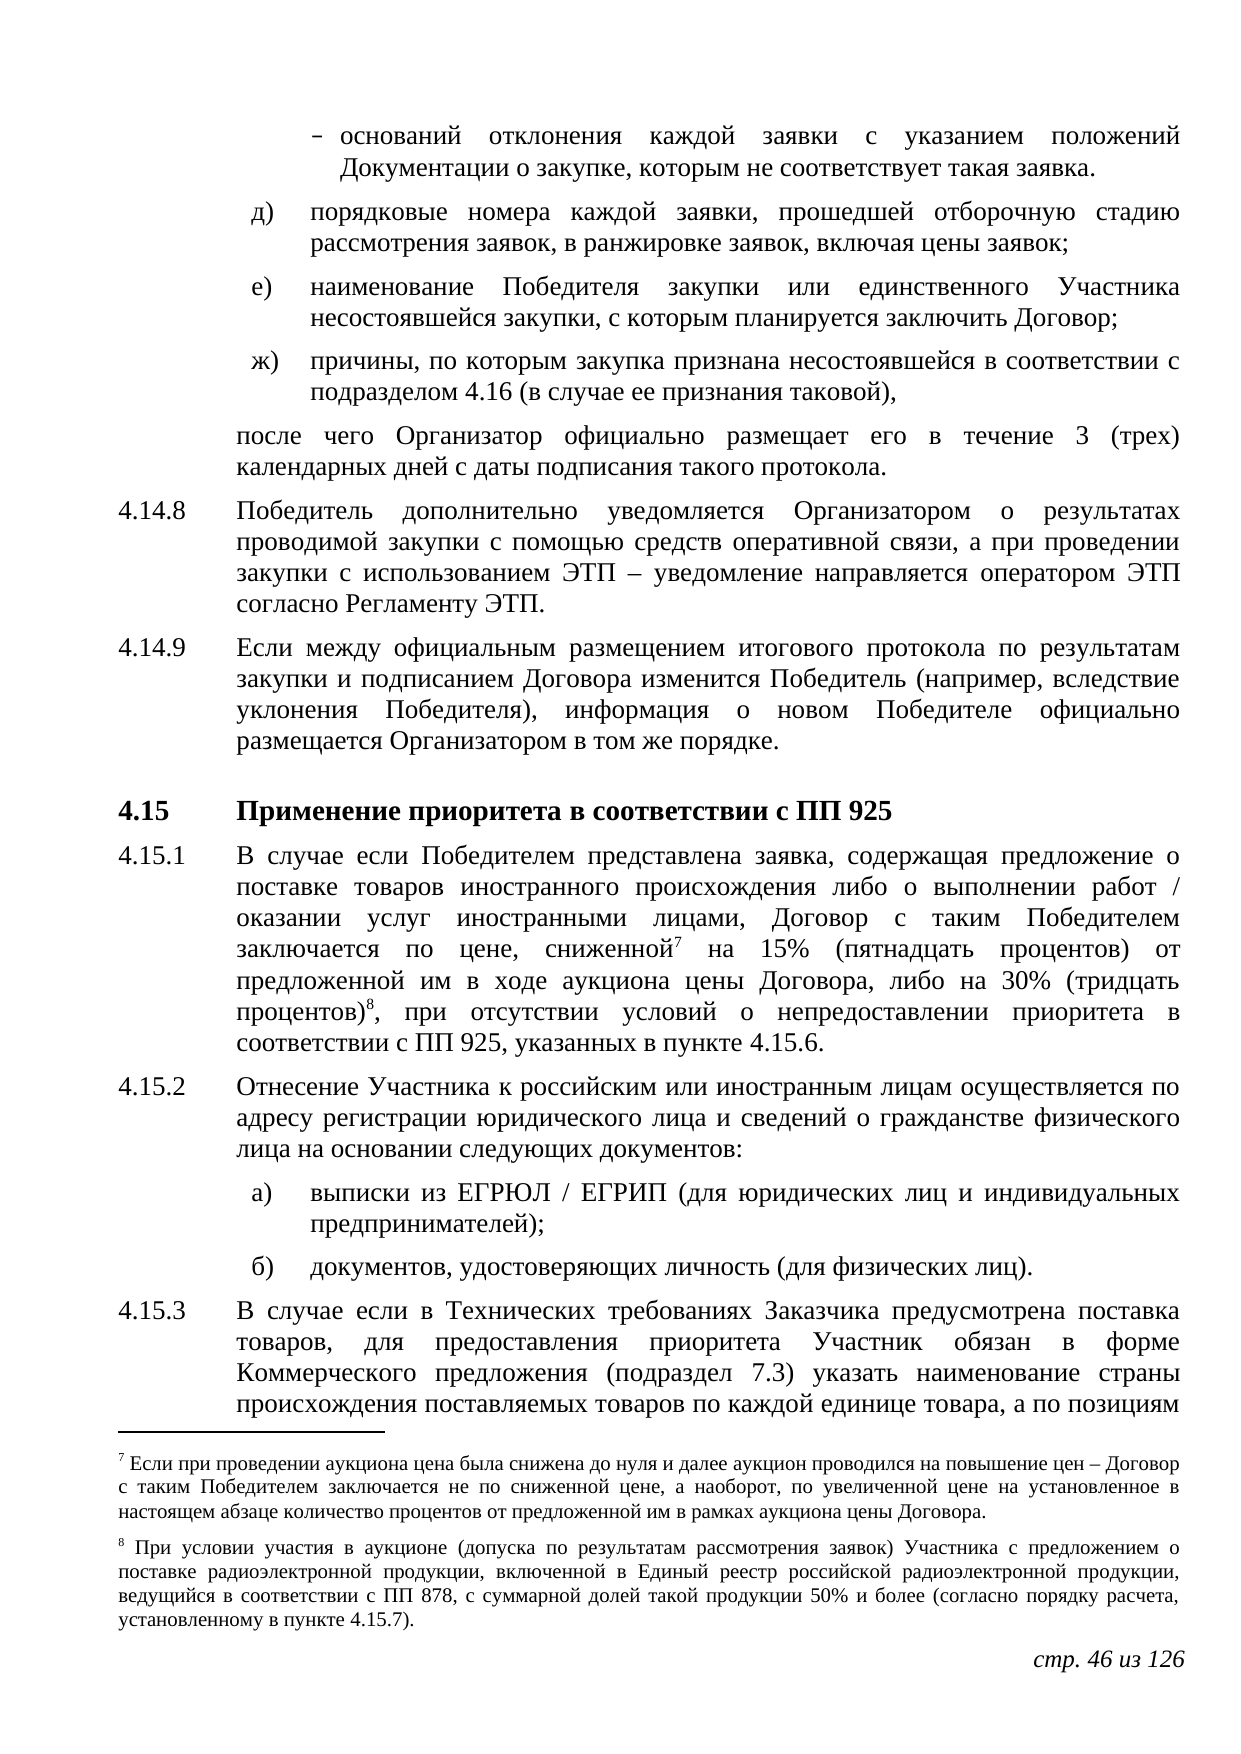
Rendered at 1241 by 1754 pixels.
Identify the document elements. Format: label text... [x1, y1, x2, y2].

text Если между официальным размещением итогового протокола по результатам закупки и подписанием Договора изменится Победитель (например, вследствие уклонения Победителя), информация о новом Победителе официально размещается Организатором в том же порядке. [118, 631, 1181, 756]
text документов, удостоверяющих личность (для физических лиц). [251, 1250, 1181, 1282]
text Отнесение Участника к российским или иностранным лицам осуществляется по адресу регистрации юридического лица и сведений о гражданстве физического лица на основании следующих документов: [118, 1070, 1181, 1163]
text выписки из ЕГРЮЛ / ЕГРИП (для юридических лиц и индивидуальных предпринимателей); [251, 1176, 1181, 1238]
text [118, 1294, 1181, 1419]
list после чего Организатор официально размещает его в течение 3 (трех) календарных дней с даты подписания такого протокола. [236, 419, 1181, 481]
text порядковые номера каждой заявки, прошедшей отборочную стадию рассмотрения заявок, в ранжировке заявок, включая цены заявок; [251, 195, 1181, 257]
text В случае если Победителем представлена заявка, содержащая предложение о поставке товаров иностранного происхождения либо о выполнении работ / оказании услуг иностранными лицами, Договор с таким Победителем заключается по цене, сниженной на 15% (пятнадцать процентов) от предложенной им в ходе аукциона цены Договора, либо на 30% (тридцать процентов), при отсутствии условий о непредоставлении приоритета в соответствии с ПП 925, указанных в пункте 4.15.6. [118, 839, 1181, 1057]
text причины, по которым закупка признана несостоявшейся в соответствии с подразделом 4.16 (в случае ее признания таковой), [251, 344, 1181, 407]
text наименование Победителя закупки или единственного Участника несостоявшейся закупки, с которым планируется заключить Договор; [251, 269, 1181, 332]
subtitle Применение приоритета в соответствии с ПП 925 [118, 793, 1181, 827]
list оснований отклонения каждой заявки с указанием положений Документации о закупке, которым не соответствует такая заявка. [310, 118, 1181, 182]
text Победитель дополнительно уведомляется Организатором о результатах проводимой закупки с помощью средств оперативной связи, а при проведении закупки с использованием ЭТП – уведомление направляется оператором ЭТП согласно Регламенту ЭТП. [118, 494, 1181, 618]
